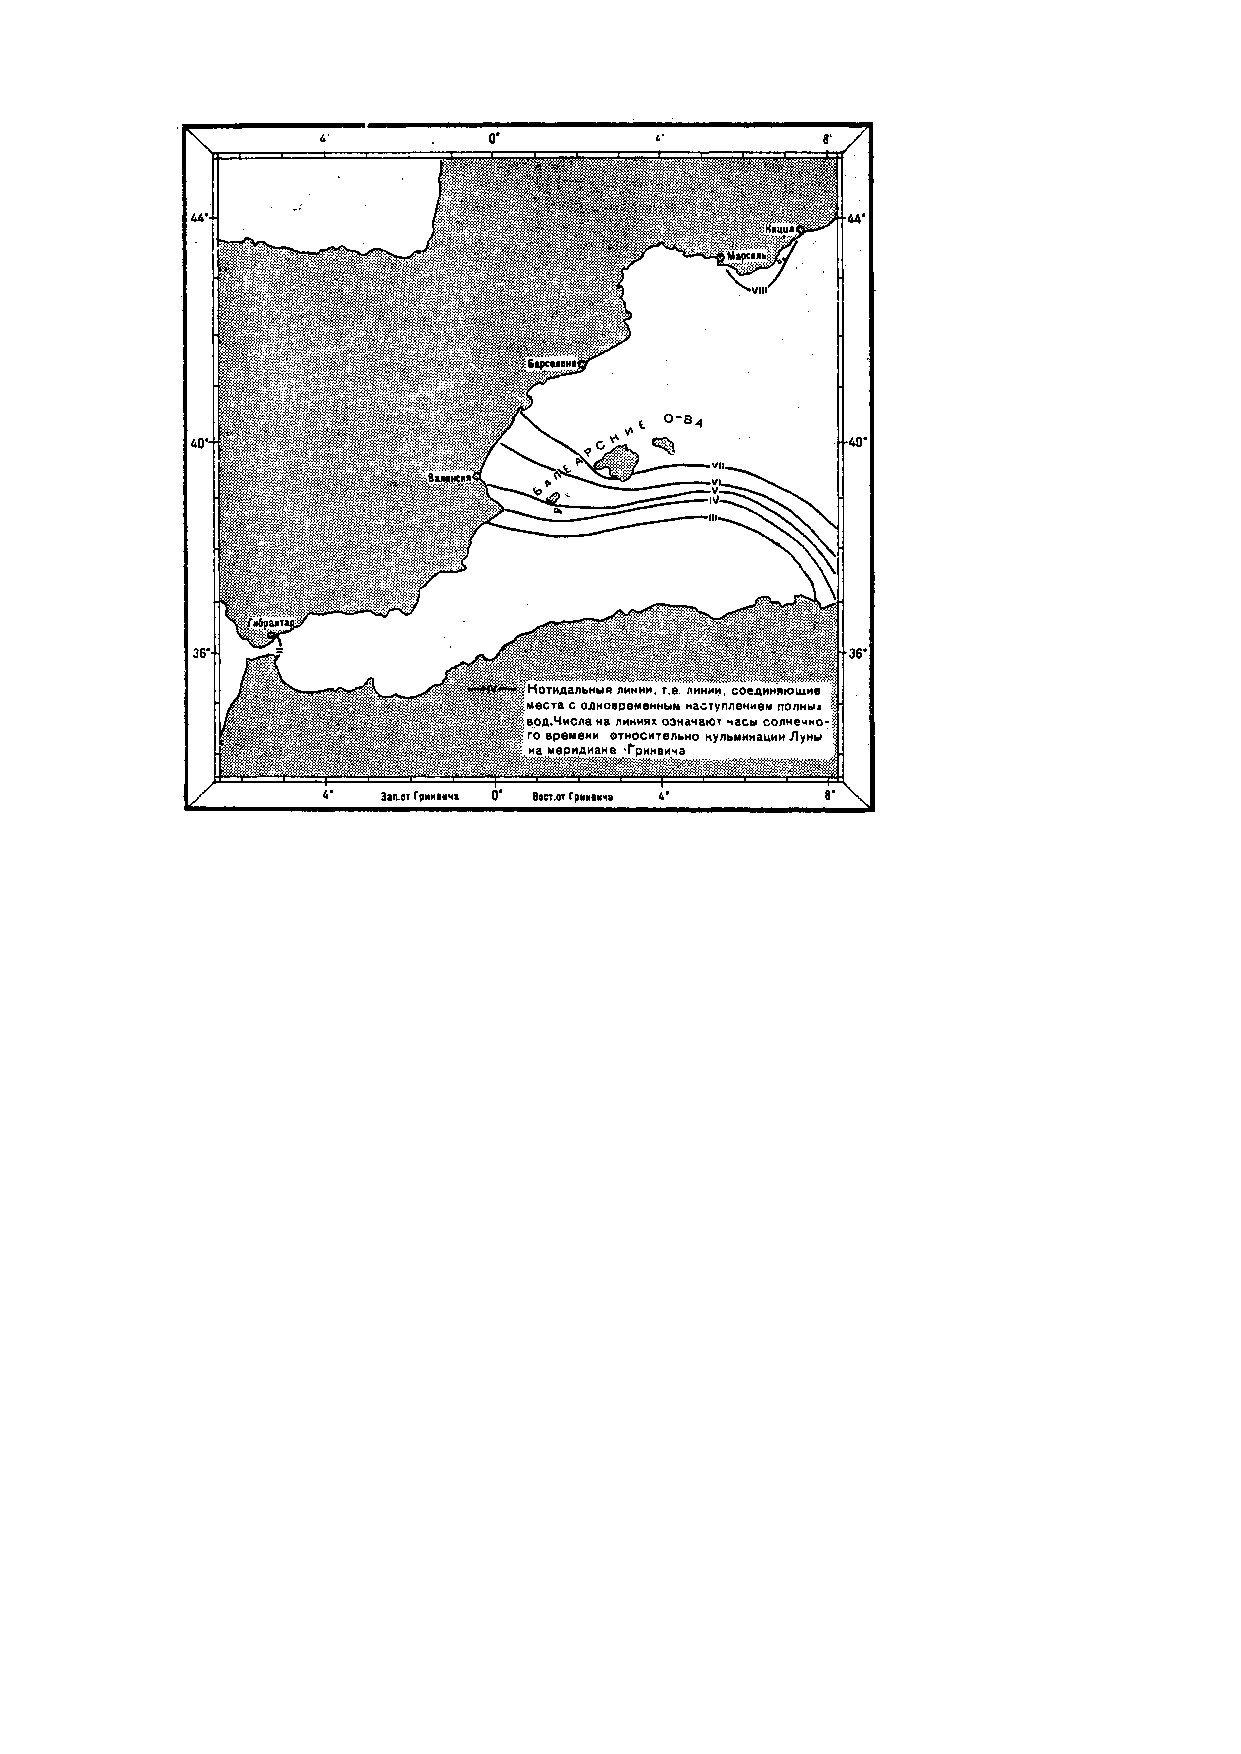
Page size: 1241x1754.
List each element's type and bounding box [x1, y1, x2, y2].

picture [177, 118, 879, 817]
